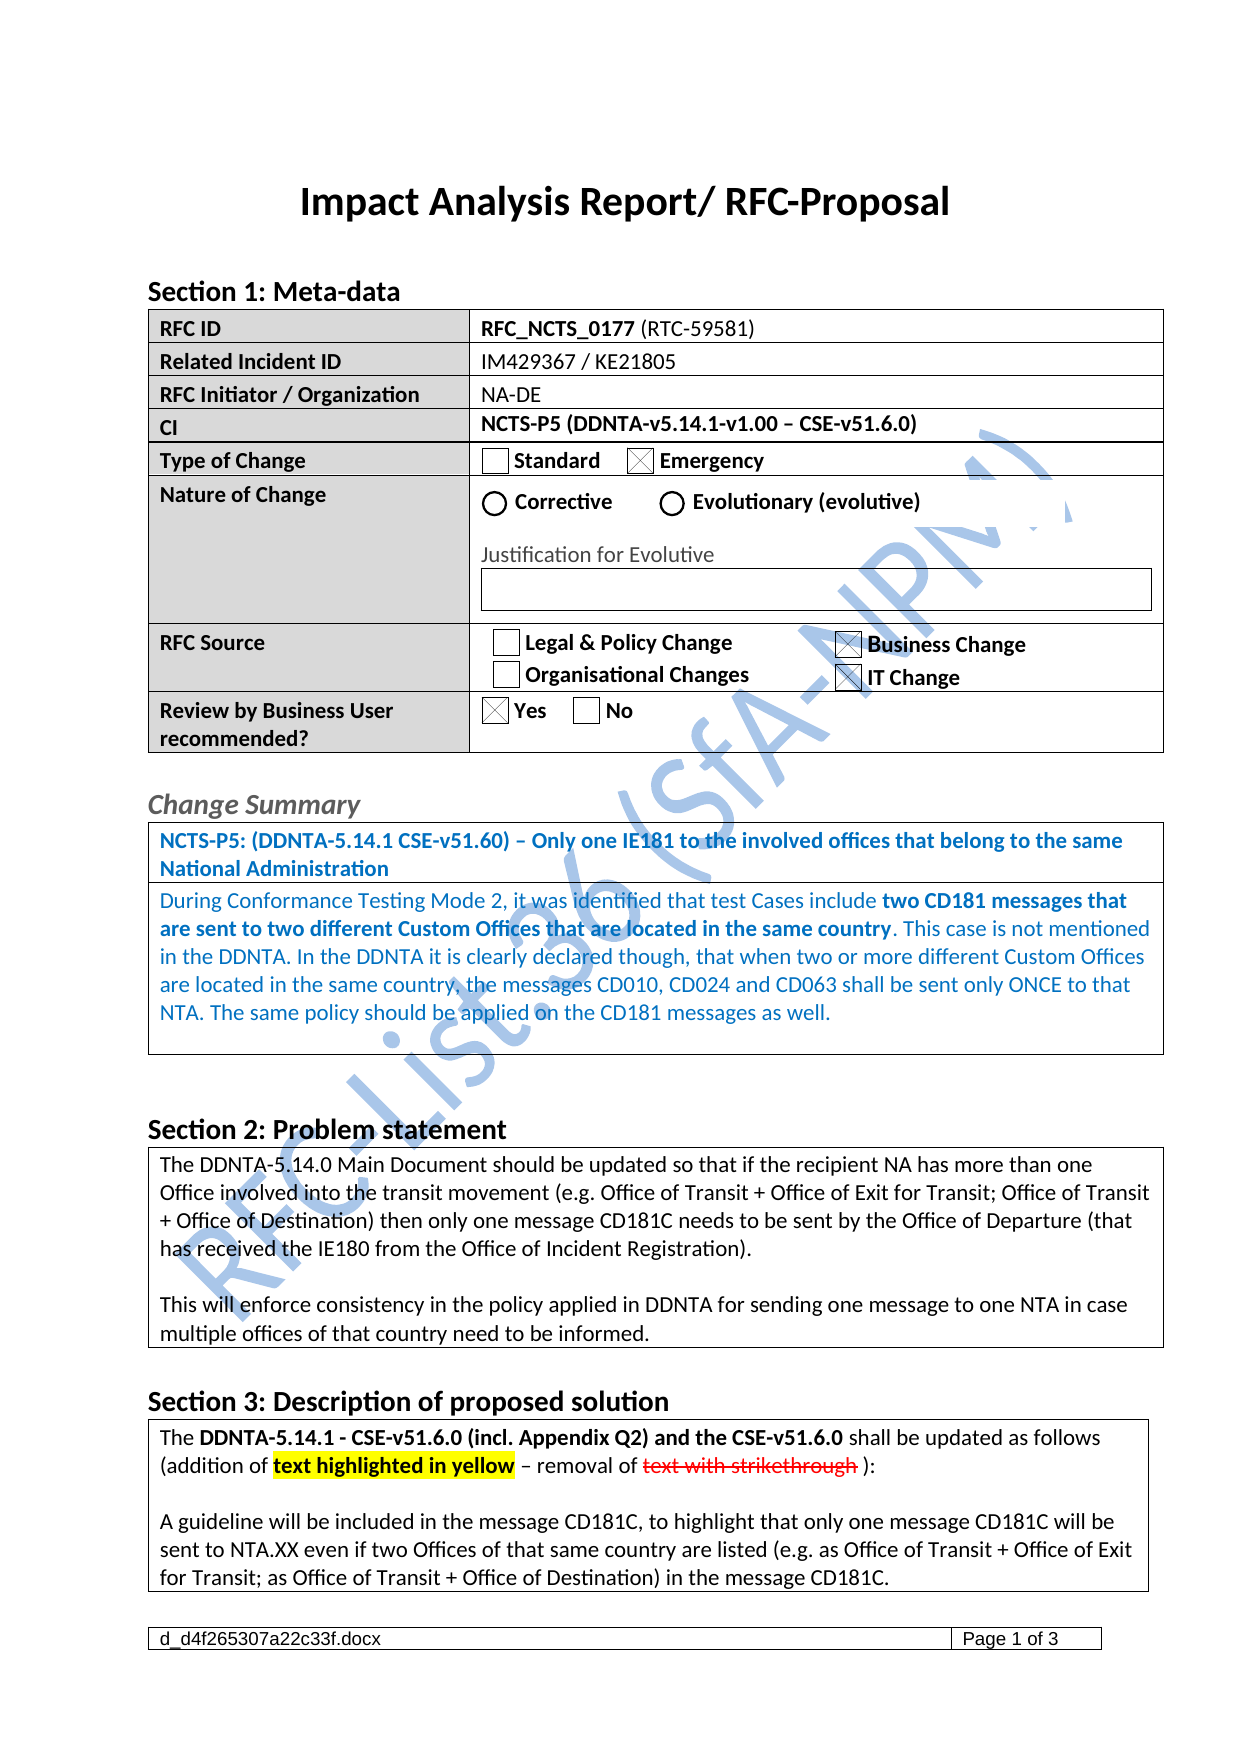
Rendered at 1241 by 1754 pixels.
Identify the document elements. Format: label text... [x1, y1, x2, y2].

table_header RFC ID [149, 310, 469, 342]
text Section 1: Meta-data [148, 273, 1102, 308]
table_header RFC_NCTS_0177 (RTC-59581) [470, 310, 1163, 342]
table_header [149, 1420, 1148, 1591]
table_cell Yes No [470, 692, 1163, 752]
table_cell Review by Business User recommended? [149, 692, 469, 752]
subtitle Impact Analysis Report/ RFC-Proposal [148, 175, 1102, 226]
text Section 2: Problem statement [148, 1111, 1102, 1147]
table_cell Type of Change [149, 443, 469, 474]
text Change Summary [148, 786, 1102, 822]
table_cell Nature of Change [149, 476, 469, 623]
table_cell CI [149, 409, 469, 441]
text Section 3: Description of proposed solution [148, 1383, 1102, 1419]
table_cell Standard Emergency [470, 443, 1163, 474]
table_cell NA-DE [470, 376, 1163, 408]
table_cell RFC Source [149, 624, 469, 691]
table_cell Justification for Evolutive [470, 476, 1163, 623]
table_cell [470, 624, 1163, 691]
table_cell IM429367 / KE21805 [470, 343, 1163, 375]
table_cell Related Incident ID [149, 343, 469, 375]
table_cell During Conformance Testing Mode 2, it was identified that test Cases include two CD181 messages that are sent to two different Custom Offices that are located in the same country. This case is not mentioned in the DDNTA. In the DDNTA it is clearly declared though, that when two or more different Custom Offices are located in the same country, the messages CD010, CD024 and CD063 shall be sent only ONCE to that NTA. The same policy should be applied on the CD181 messages as well. [149, 883, 1163, 1054]
table_cell RFC Initiator / Organization [149, 376, 469, 408]
table_header The DDNTA-5.14.0 Main Document should be updated so that if the recipient NA has more than one Office involved into the transit movement (e.g. Office of Transit + Office of Exit for Transit; Office of Transit + Office of Destination) then only one message CD181C needs to be sent by the Office of Departure (that has received the IE180 from the Office of Incident Registration). This will enforce consistency in the policy applied in DDNTA for sending one message to one NTA in case multiple offices of that country need to be informed. [149, 1148, 1163, 1347]
table_cell NCTS-P5 (DDNTA-v5.14.1-v1.00 – CSE-v51.6.0) [470, 409, 1163, 441]
table_header NCTS-P5: (DDNTA-5.14.1 CSE-v51.60) – Only one IE181 to the involved offices that belong to the same National Administration [149, 823, 1163, 882]
